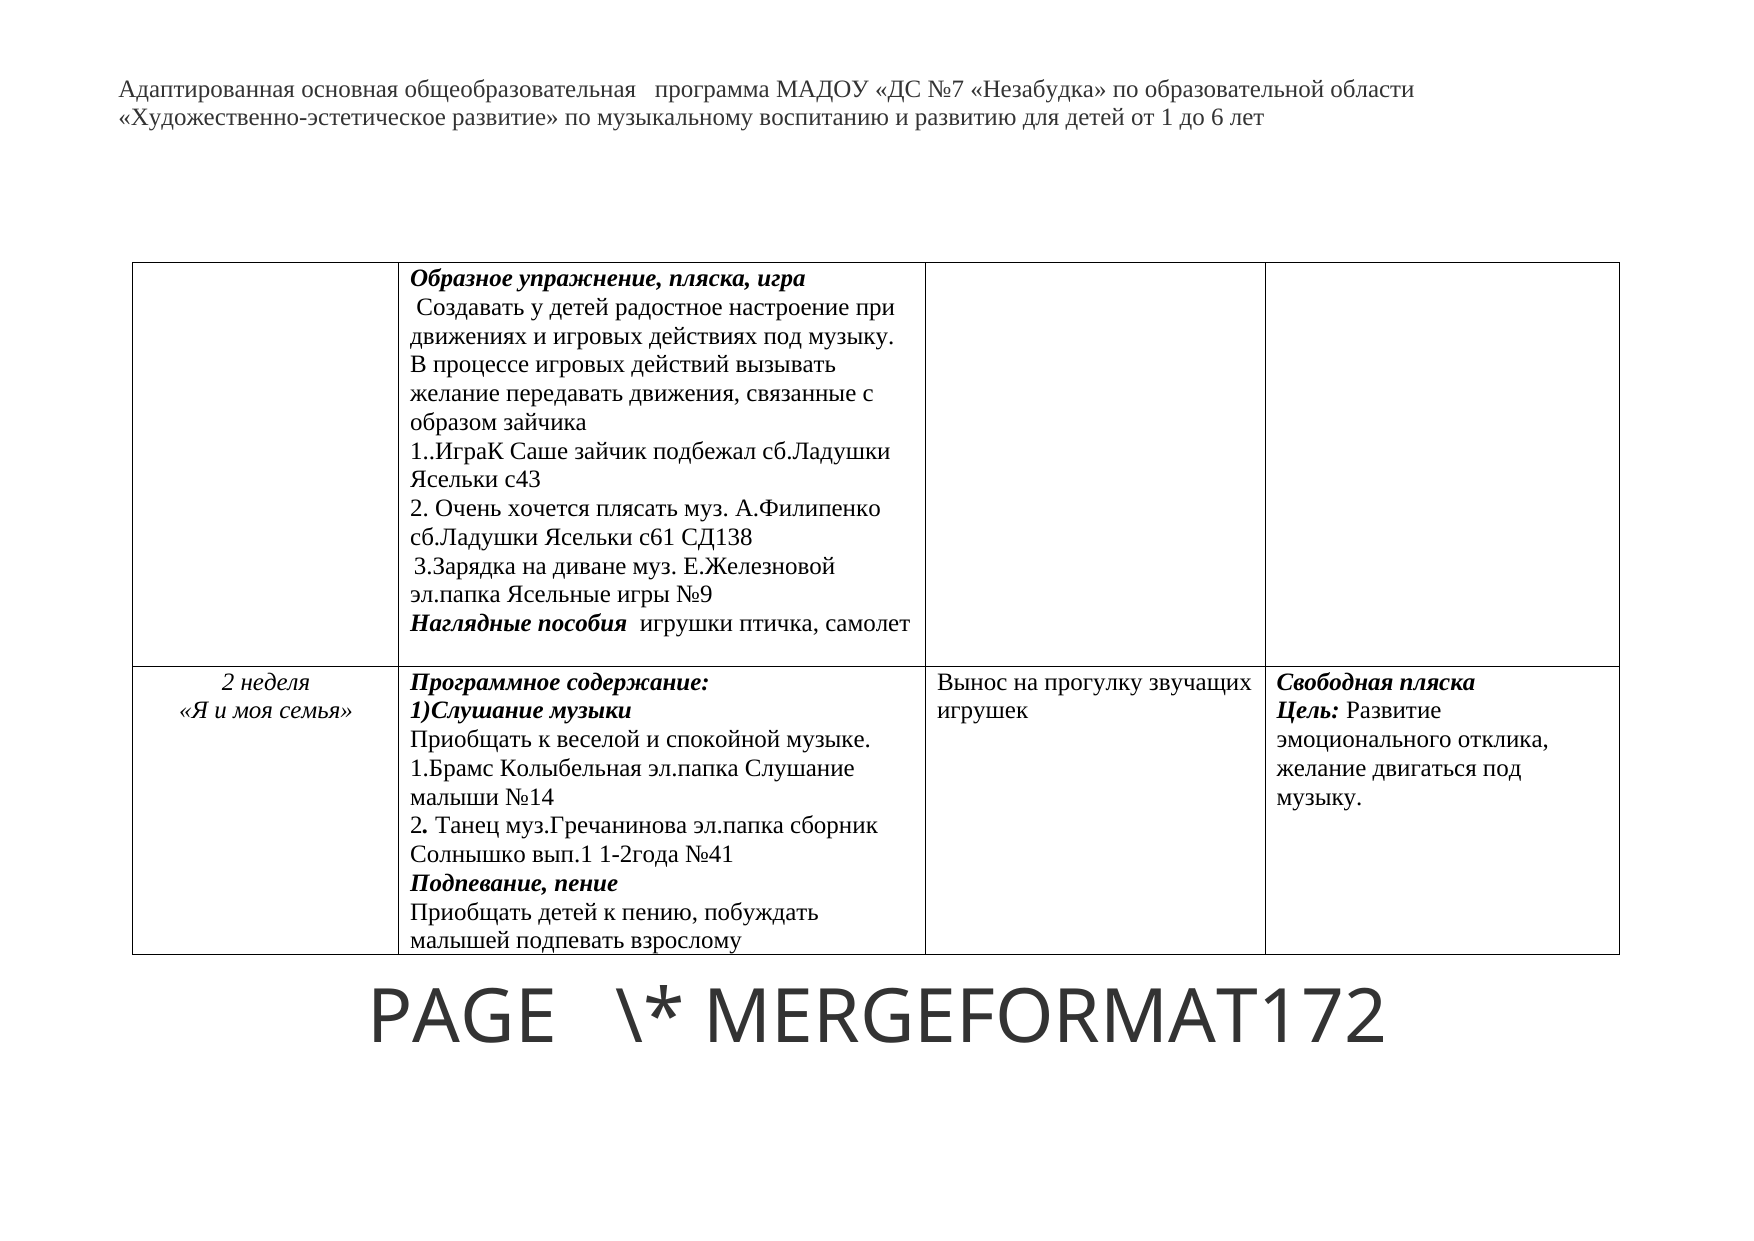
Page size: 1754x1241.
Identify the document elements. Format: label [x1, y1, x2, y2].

table_cell [399, 667, 925, 954]
table_cell [133, 667, 398, 954]
table_cell [1266, 263, 1619, 666]
table_cell [926, 667, 1265, 954]
table_cell [926, 263, 1265, 666]
table_cell [133, 263, 398, 666]
table_cell [399, 263, 925, 666]
table_cell [1266, 667, 1619, 954]
